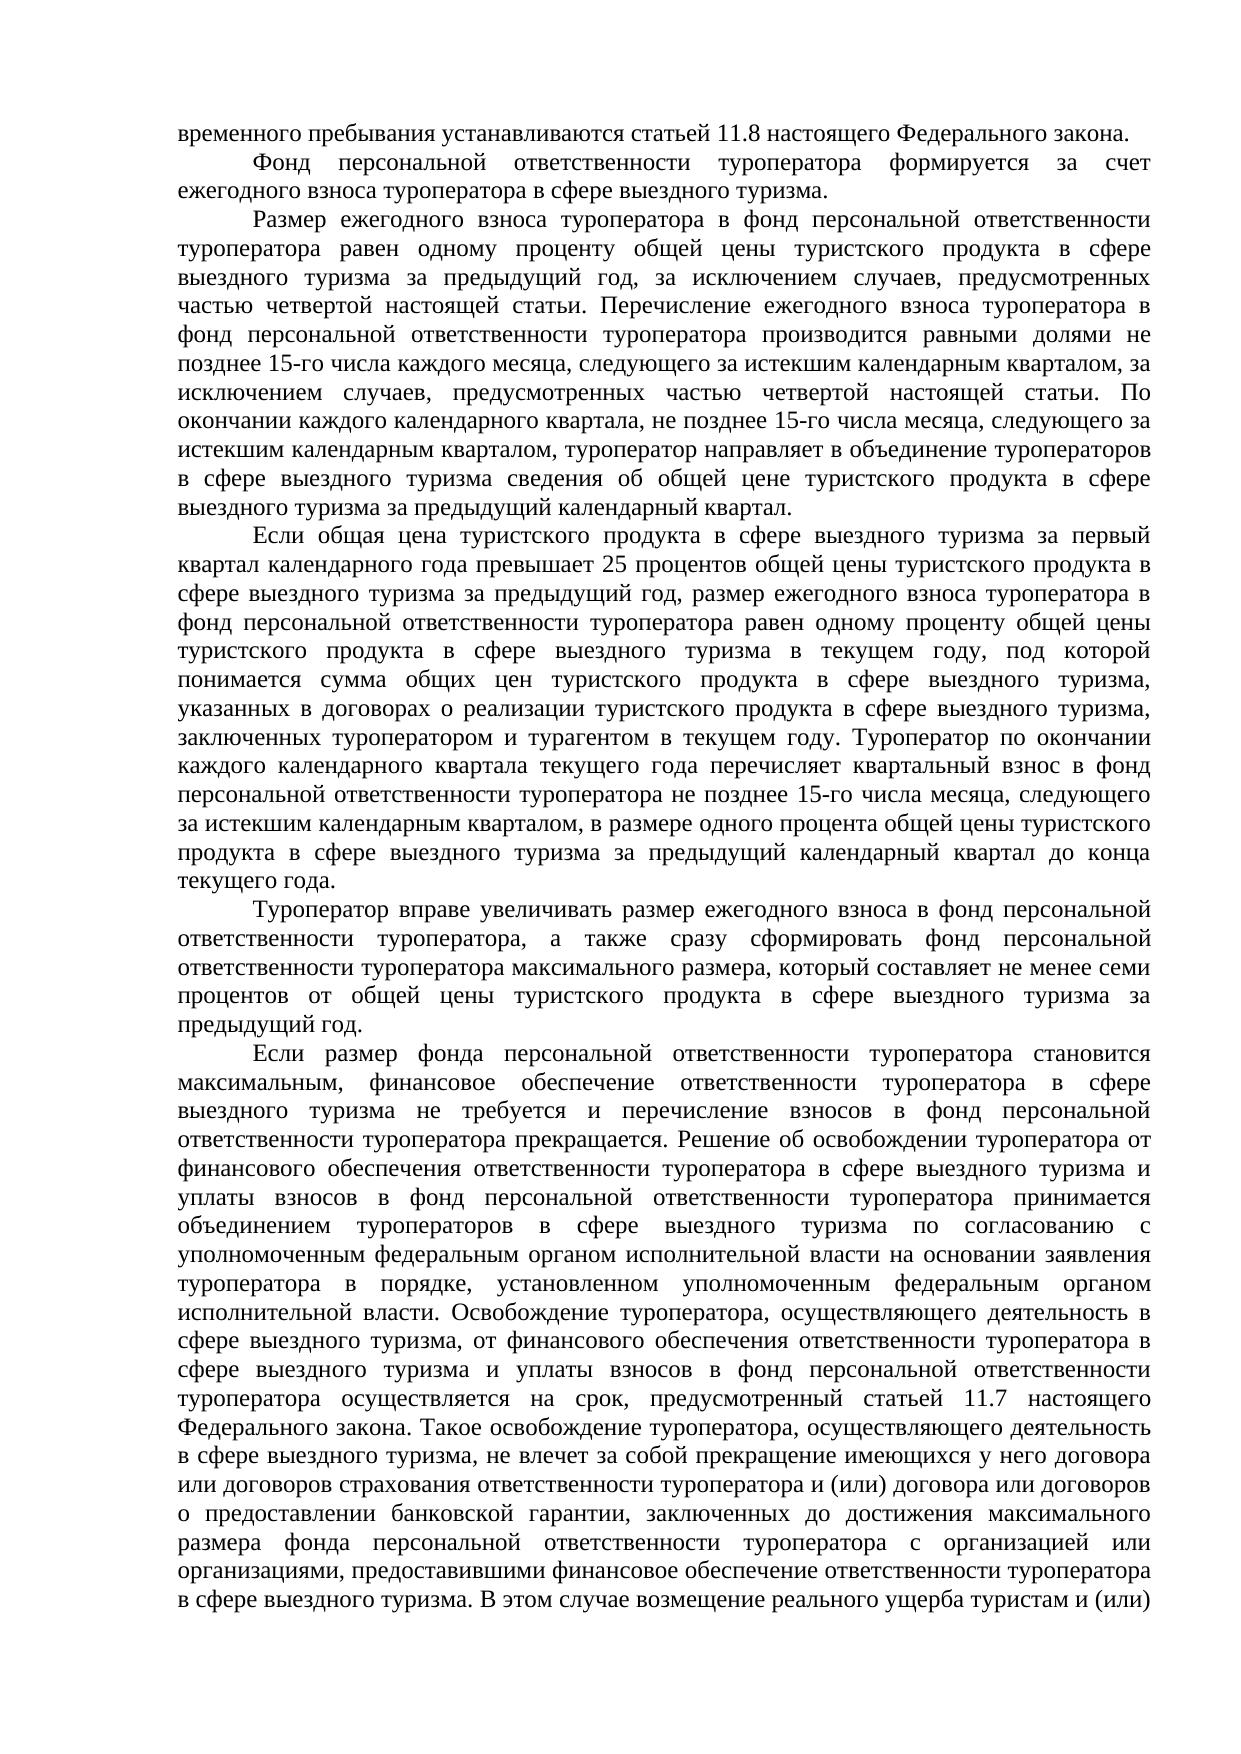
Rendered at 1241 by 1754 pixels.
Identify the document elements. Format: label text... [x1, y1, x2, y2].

text Если общая цена туристского продукта в сфере выездного туризма за первый квартал календарного года превышает 25 процентов общей цены туристского продукта в сфере выездного туризма за предыдущий год, размер ежегодного взноса туроператора в фонд персональной ответственности туроператора равен одному проценту общей цены туристского продукта в сфере выездного туризма в текущем году, под которой понимается сумма общих цен туристского продукта в сфере выездного туризма, указанных в договорах о реализации туристского продукта в сфере выездного туризма, заключенных туроператором и турагентом в текущем году. Туроператор по окончании каждого календарного квартала текущего года перечисляет квартальный взнос в фонд персональной ответственности туроператора не позднее 15-го числа месяца, следующего за истекшим календарным кварталом, в размере одного процента общей цены туристского продукта в сфере выездного туризма за предыдущий календарный квартал до конца текущего года. [177, 521, 1152, 894]
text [177, 118, 1152, 147]
text Размер ежегодного взноса туроператора в фонд персональной ответственности туроператора равен одному проценту общей цены туристского продукта в сфере выездного туризма за предыдущий год, за исключением случаев, предусмотренных частью четвертой настоящей статьи. Перечисление ежегодного взноса туроператора в фонд персональной ответственности туроператора производится равными долями не позднее 15-го числа каждого месяца, следующего за истекшим календарным кварталом, за исключением случаев, предусмотренных частью четвертой настоящей статьи. По окончании каждого календарного квартала, не позднее 15-го числа месяца, следующего за истекшим календарным кварталом, туроператор направляет в объединение туроператоров в сфере выездного туризма сведения об общей цене туристского продукта в сфере выездного туризма за предыдущий календарный квартал. [177, 204, 1152, 521]
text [177, 1038, 1152, 1613]
text Туроператор вправе увеличивать размер ежегодного взноса в фонд персональной ответственности туроператора, а также сразу сформировать фонд персональной ответственности туроператора максимального размера, который составляет не менее семи процентов от общей цены туристского продукта в сфере выездного туризма за предыдущий год. [177, 894, 1152, 1038]
text Фонд персональной ответственности туроператора формируется за счет ежегодного взноса туроператора в сфере выездного туризма. [177, 147, 1152, 204]
